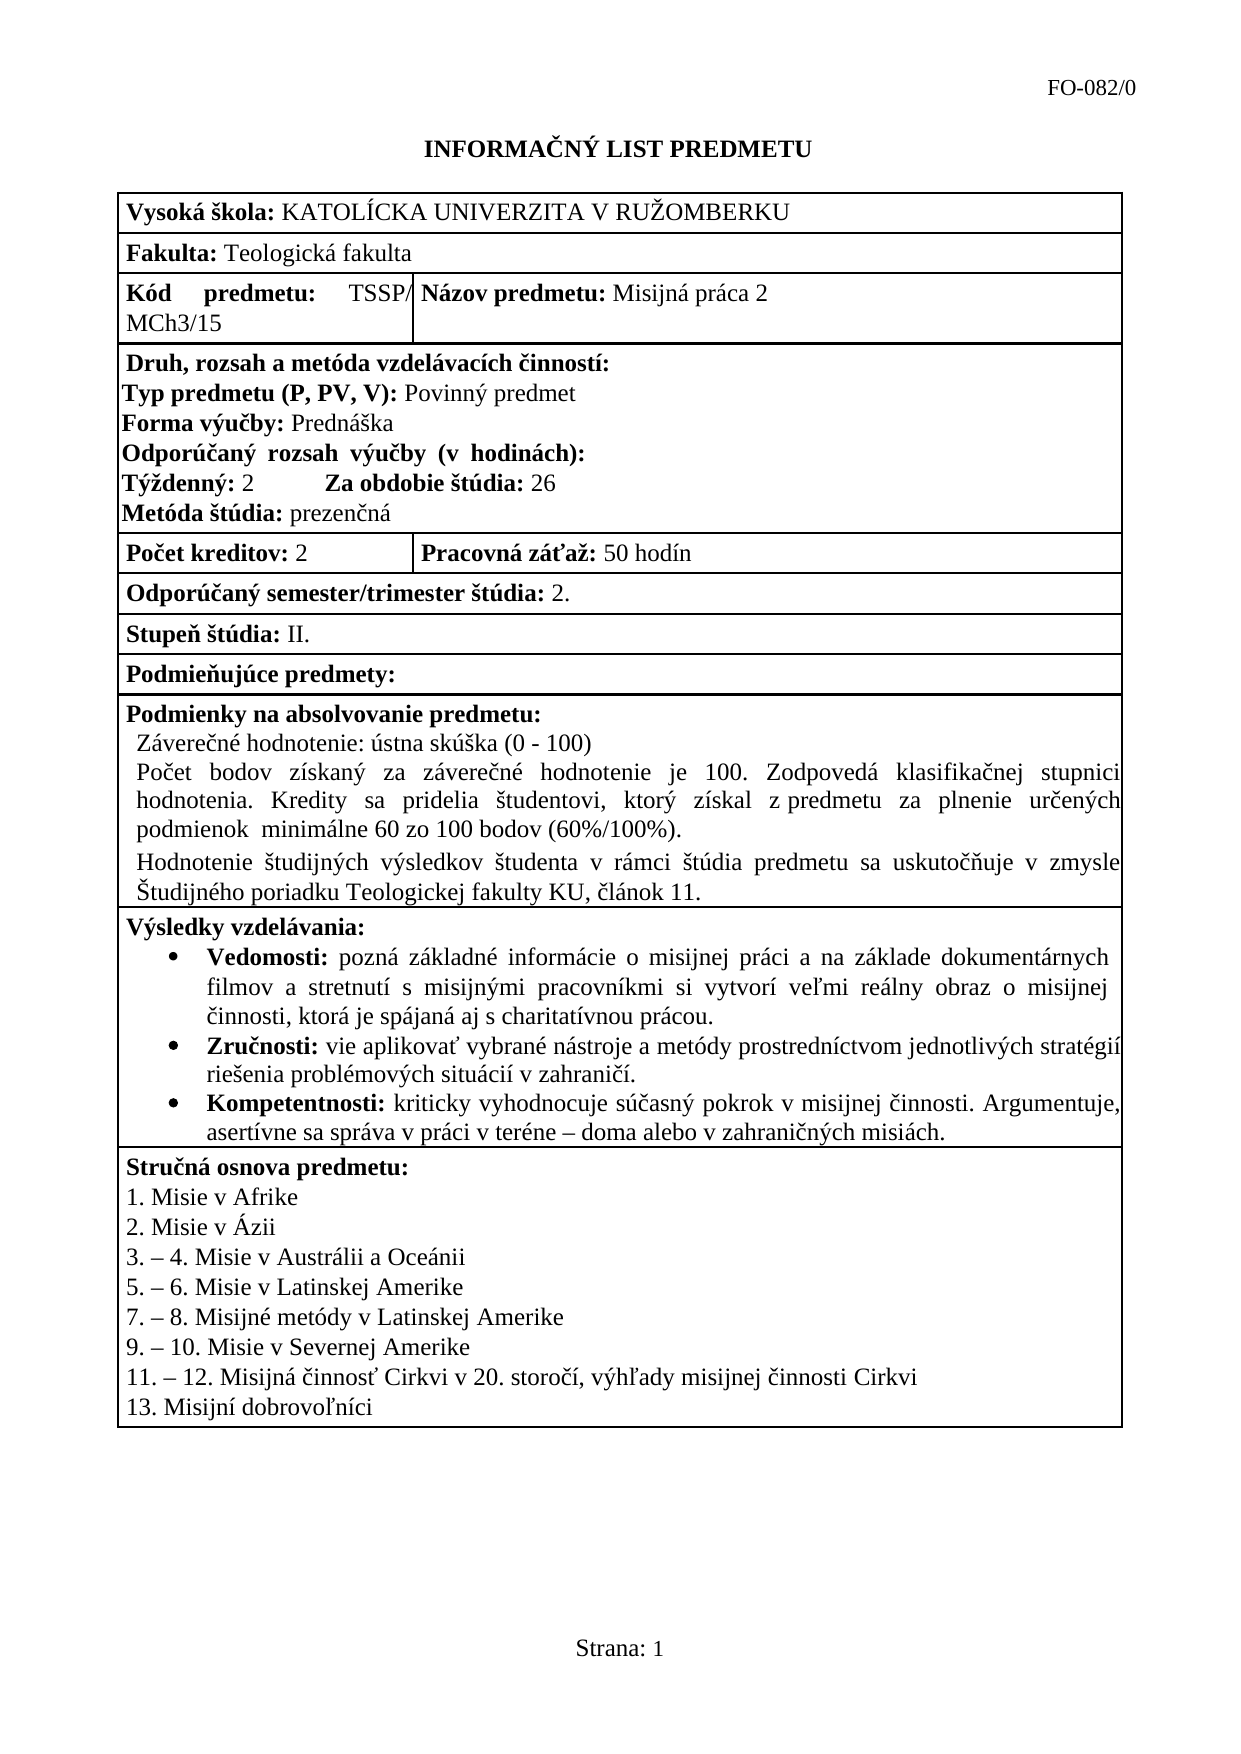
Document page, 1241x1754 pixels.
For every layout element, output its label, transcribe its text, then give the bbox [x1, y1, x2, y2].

table_cell Názov predmetu: Misijná práca 2 [414, 274, 1121, 342]
table_cell Stručná osnova predmetu: 1. Misie v Afrike 2. Misie v Ázii 3. – 4. Misie v Austrálii a Oceánii 5. – 6. Misie v Latinskej Amerike 7. – 8. Misijné metódy v Latinskej Amerike 9. – 10. Misie v Severnej Amerike 11. – 12. Misijná činnosť Cirkvi v 20. storočí, výhľady misijnej činnosti Cirkvi 13. Misijní dobrovoľníci [119, 1148, 1121, 1426]
table_cell Druh, rozsah a metóda vzdelávacích činností: Typ predmetu (P, PV, V): Povinný predmet Forma výučby: Prednáška Odporúčaný rozsah výučby (v hodinách): Týždenný: 2 Za obdobie štúdia: 26 Metóda štúdia: prezenčná [119, 345, 1121, 532]
table_cell Podmieňujúce predmety: [119, 655, 1121, 693]
table_cell Kód predmetu: TSSP/ MCh3/15 [119, 274, 412, 342]
table_cell Podmienky na absolvovanie predmetu: Záverečné hodnotenie: ústna skúška (0 - 100) Počet bodov získaný za záverečné hodnotenie je 100. Zodpovedá klasifikačnej stupnici hodnotenia. Kredity sa pridelia študentovi, ktorý získal z predmetu za plnenie určených podmienok minimálne 60 zo 100 bodov (60%/100%). Hodnotenie študijných výsledkov študenta v rámci štúdia predmetu sa uskutočňuje v zmysle Študijného poriadku Teologickej fakulty KU, článok 11. [119, 696, 1121, 906]
table_cell Fakulta: Teologická fakulta [119, 234, 1121, 272]
table_header Vysoká škola: KATOLÍCKA UNIVERZITA V RUŽOMBERKU [119, 194, 1121, 232]
table_cell Odporúčaný semester/trimester štúdia: 2. [119, 574, 1121, 613]
table_cell Výsledky vzdelávania: Vedomosti: pozná základné informácie o misijnej práci a na základe dokumentárnych filmov a stretnutí s misijnými pracovníkmi si vytvorí veľmi reálny obraz o misijnej činnosti, ktorá je spájaná aj s charitatívnou prácou. Zručnosti: vie aplikovať vybrané nástroje a metódy prostredníctvom jednotlivých stratégií riešenia problémových situácií v zahraničí. Kompetentnosti: kriticky vyhodnocuje súčasný pokrok v misijnej činnosti. Argumentuje, asertívne sa správa v práci v teréne – doma alebo v zahraničných misiách. [119, 908, 1121, 1146]
table_cell Pracovná záťaž: 50 hodín [414, 534, 1121, 572]
text INFORMAČNÝ LIST PREDMETU [424, 134, 817, 163]
table_cell Stupeň štúdia: II. [119, 615, 1121, 653]
table_cell Počet kreditov: 2 [119, 534, 412, 572]
